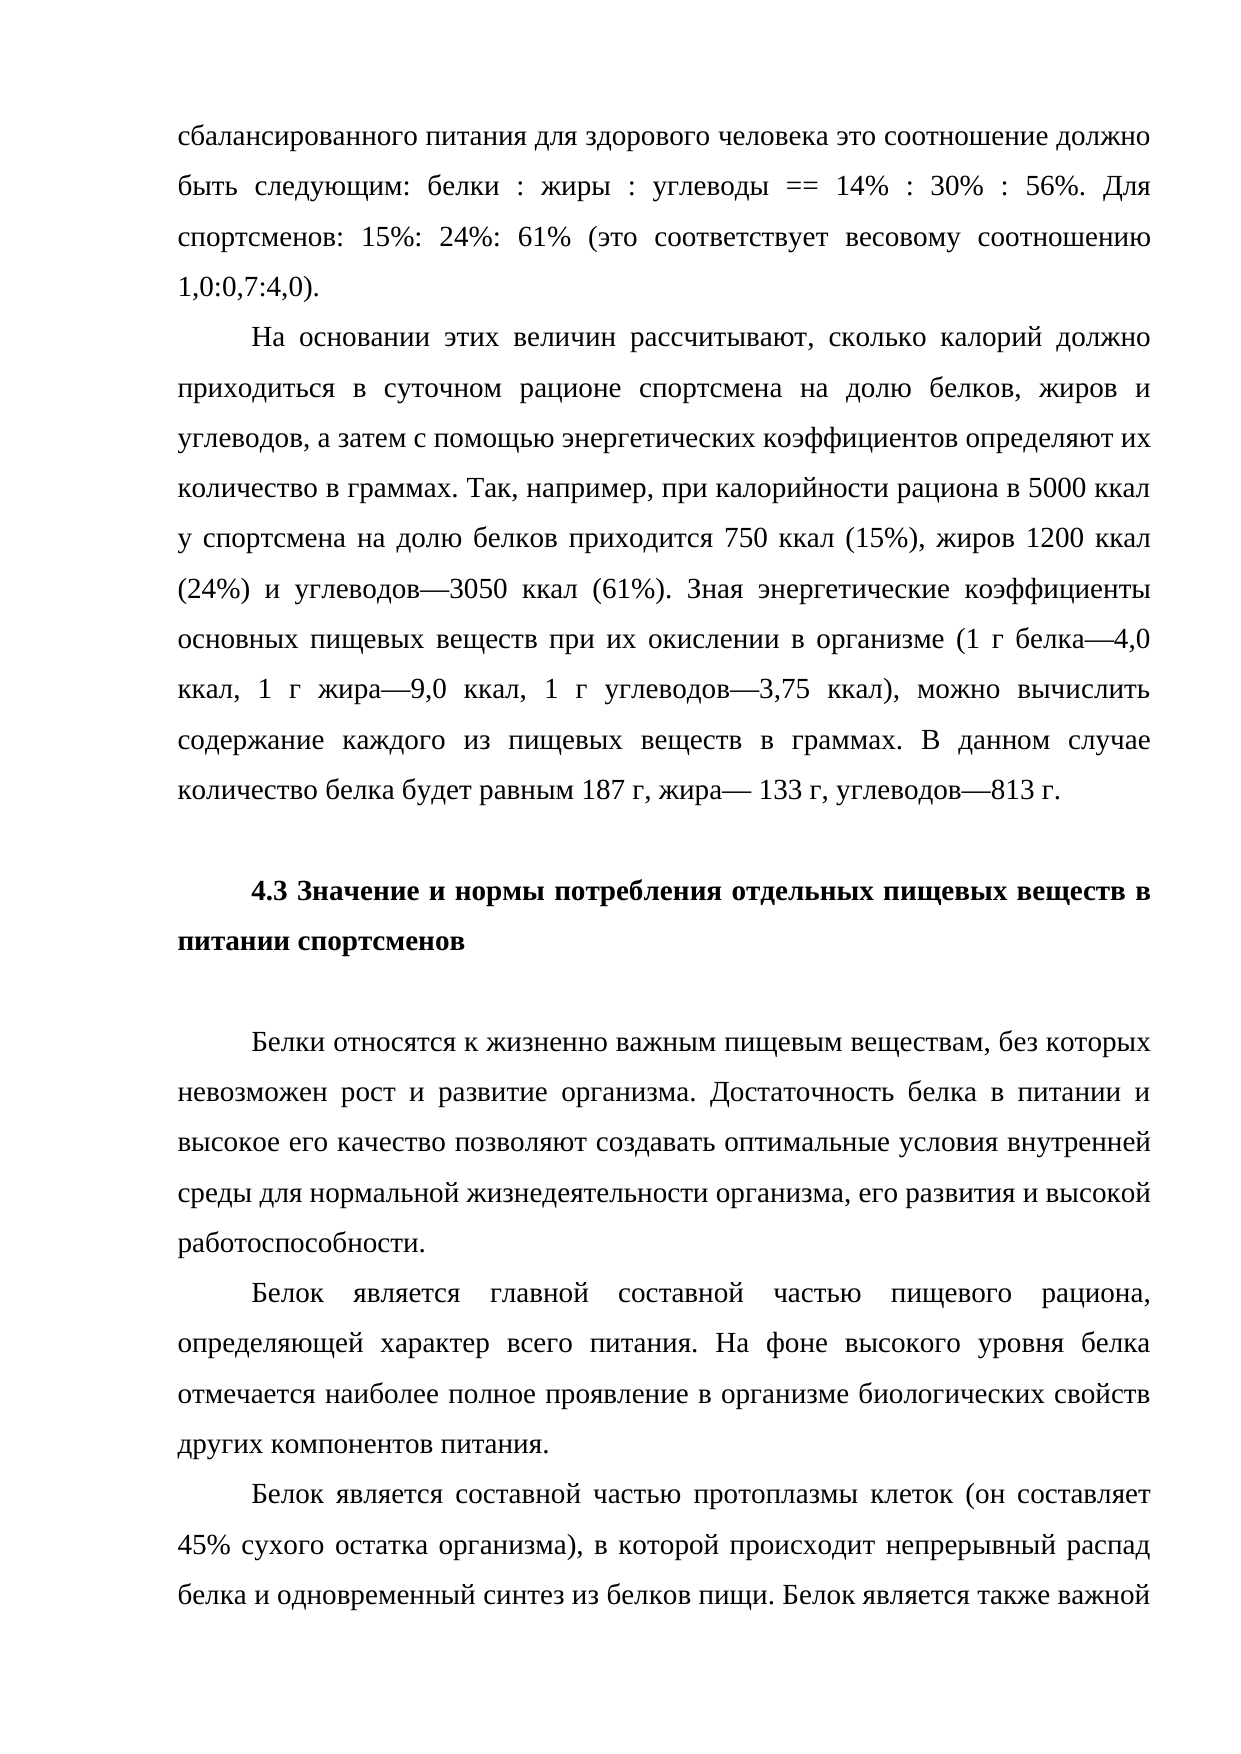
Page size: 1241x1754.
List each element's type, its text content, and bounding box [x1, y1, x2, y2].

text Белок является главной составной частью пищевого рациона, определяющей характер всего питания. На фоне высокого уровня белка отмечается наиболее полное проявление в организме биологических свойств других компонентов питания. [177, 1275, 1152, 1460]
subtitle 4.3 Значение и нормы потребления отдельных пищевых веществ в питании спортсменов [177, 873, 1152, 957]
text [177, 118, 1152, 303]
text На основании этих величин рассчитывают, сколько калорий должно приходиться в суточном рационе спортсмена на долю белков, жиров и углеводов, а затем с помощью энергетических коэффициентов определяют их количество в граммах. Так, например, при калорийности рациона в 5000 ккал у спортсмена на долю белков приходится 750 ккал (15%), жиров 1200 ккал (24%) и углеводов—3050 ккал (61%). Зная энергетические коэффициенты основных пищевых веществ при их окислении в организме (1 г белка—4,0 ккал, 1 г жира—9,0 ккал, 1 г углеводов—3,75 ккал), можно вычислить содержание каждого из пищевых веществ в граммах. В данном случае количество белка будет равным 187 г, жира— 133 г, углеводов—813 г. [177, 319, 1152, 806]
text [177, 1477, 1152, 1611]
text Белки относятся к жизненно важным пищевым веществам, без которых невозможен рост и развитие организма. Достаточность белка в питании и высокое его качество позволяют создавать оптимальные условия внутренней среды для нормальной жизнедеятельности организма, его развития и высокой работоспособности. [177, 1024, 1152, 1258]
